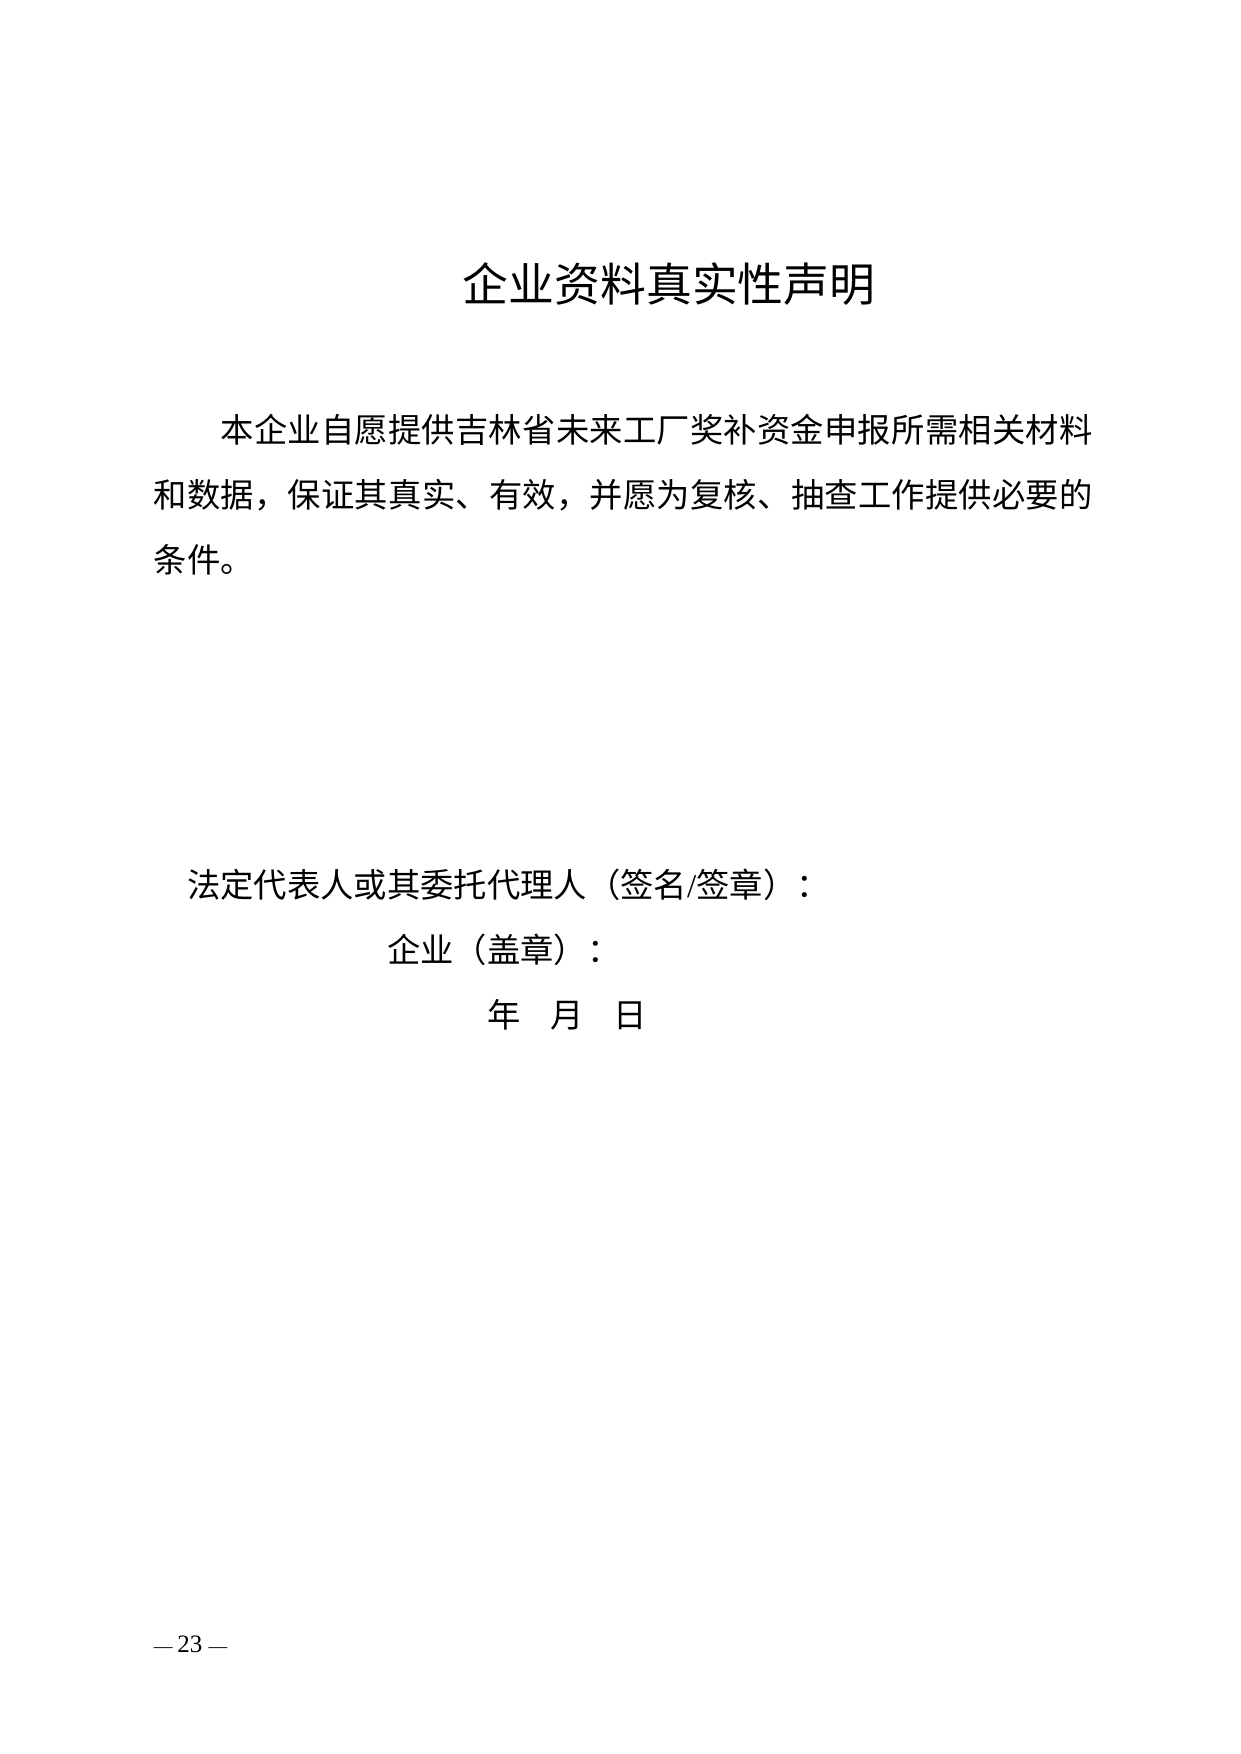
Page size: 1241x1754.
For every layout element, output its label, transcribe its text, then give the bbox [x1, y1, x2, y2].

text 企业资料真实性声明 [153, 233, 1093, 330]
text 企业（盖章）： [153, 915, 1093, 980]
text 年 月 日 [153, 980, 1093, 1045]
text 本企业自愿提供吉林省未来工厂奖补资金申报所需相关材料和数据，保证其真实、有效，并愿为复核、抽查工作提供必要的条件。 [153, 395, 1093, 590]
text 法定代表人或其委托代理人（签名/签章）： [153, 850, 1093, 915]
